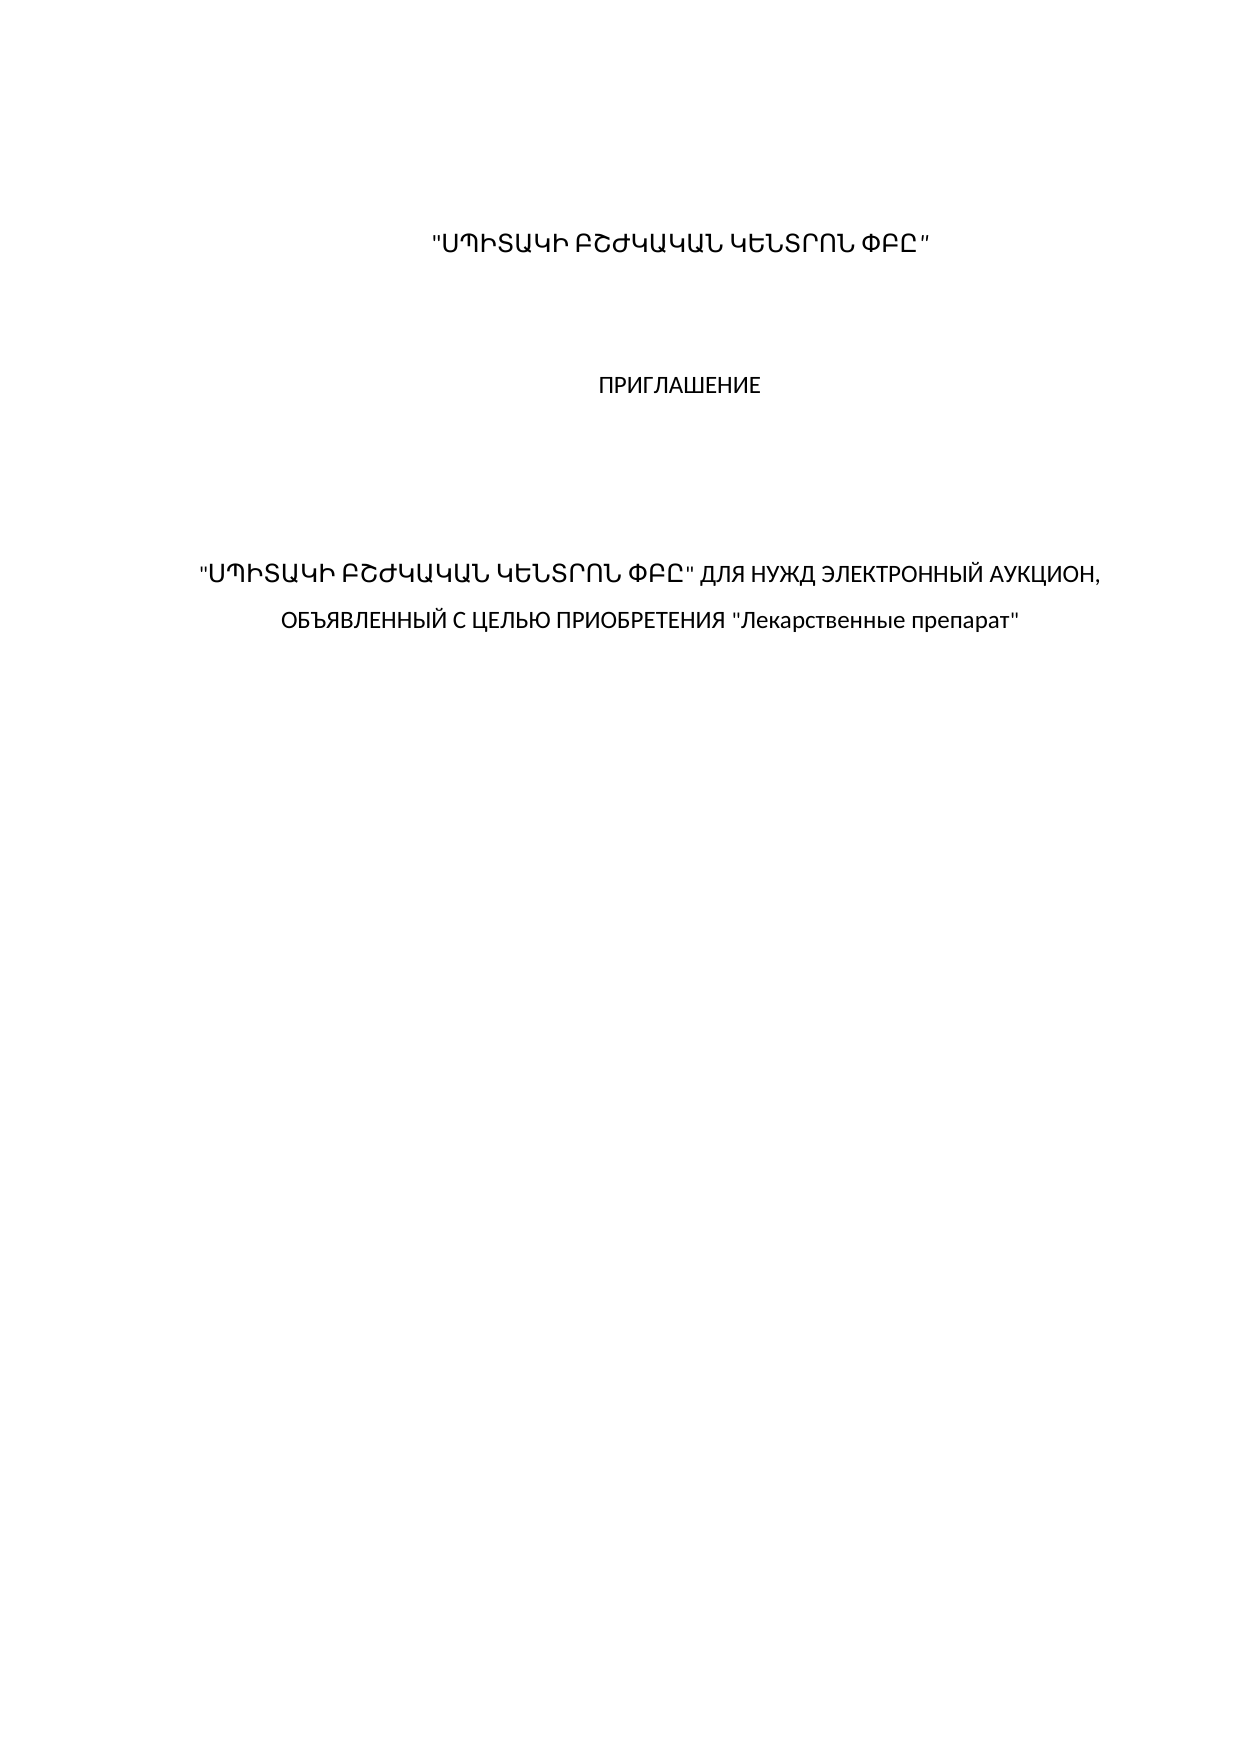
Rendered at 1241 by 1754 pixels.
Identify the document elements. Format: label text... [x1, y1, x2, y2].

text "ՍՊԻՏԱԿԻ ԲՇԺԿԱԿԱՆ ԿԵՆՏՐՈՆ ՓԲԸ" ДЛЯ НУЖД ЭЛЕКТРОННЫЙ АУКЦИОН, [148, 558, 1152, 589]
text ОБЪЯВЛЕННЫЙ С ЦЕЛЬЮ ПРИОБРЕТЕНИЯ "Лекарственные препарат" [148, 604, 1152, 634]
text ПРИГЛАШЕНИЕ [148, 369, 1152, 400]
text "ՍՊԻՏԱԿԻ ԲՇԺԿԱԿԱՆ ԿԵՆՏՐՈՆ ՓԲԸ" [148, 228, 1152, 258]
